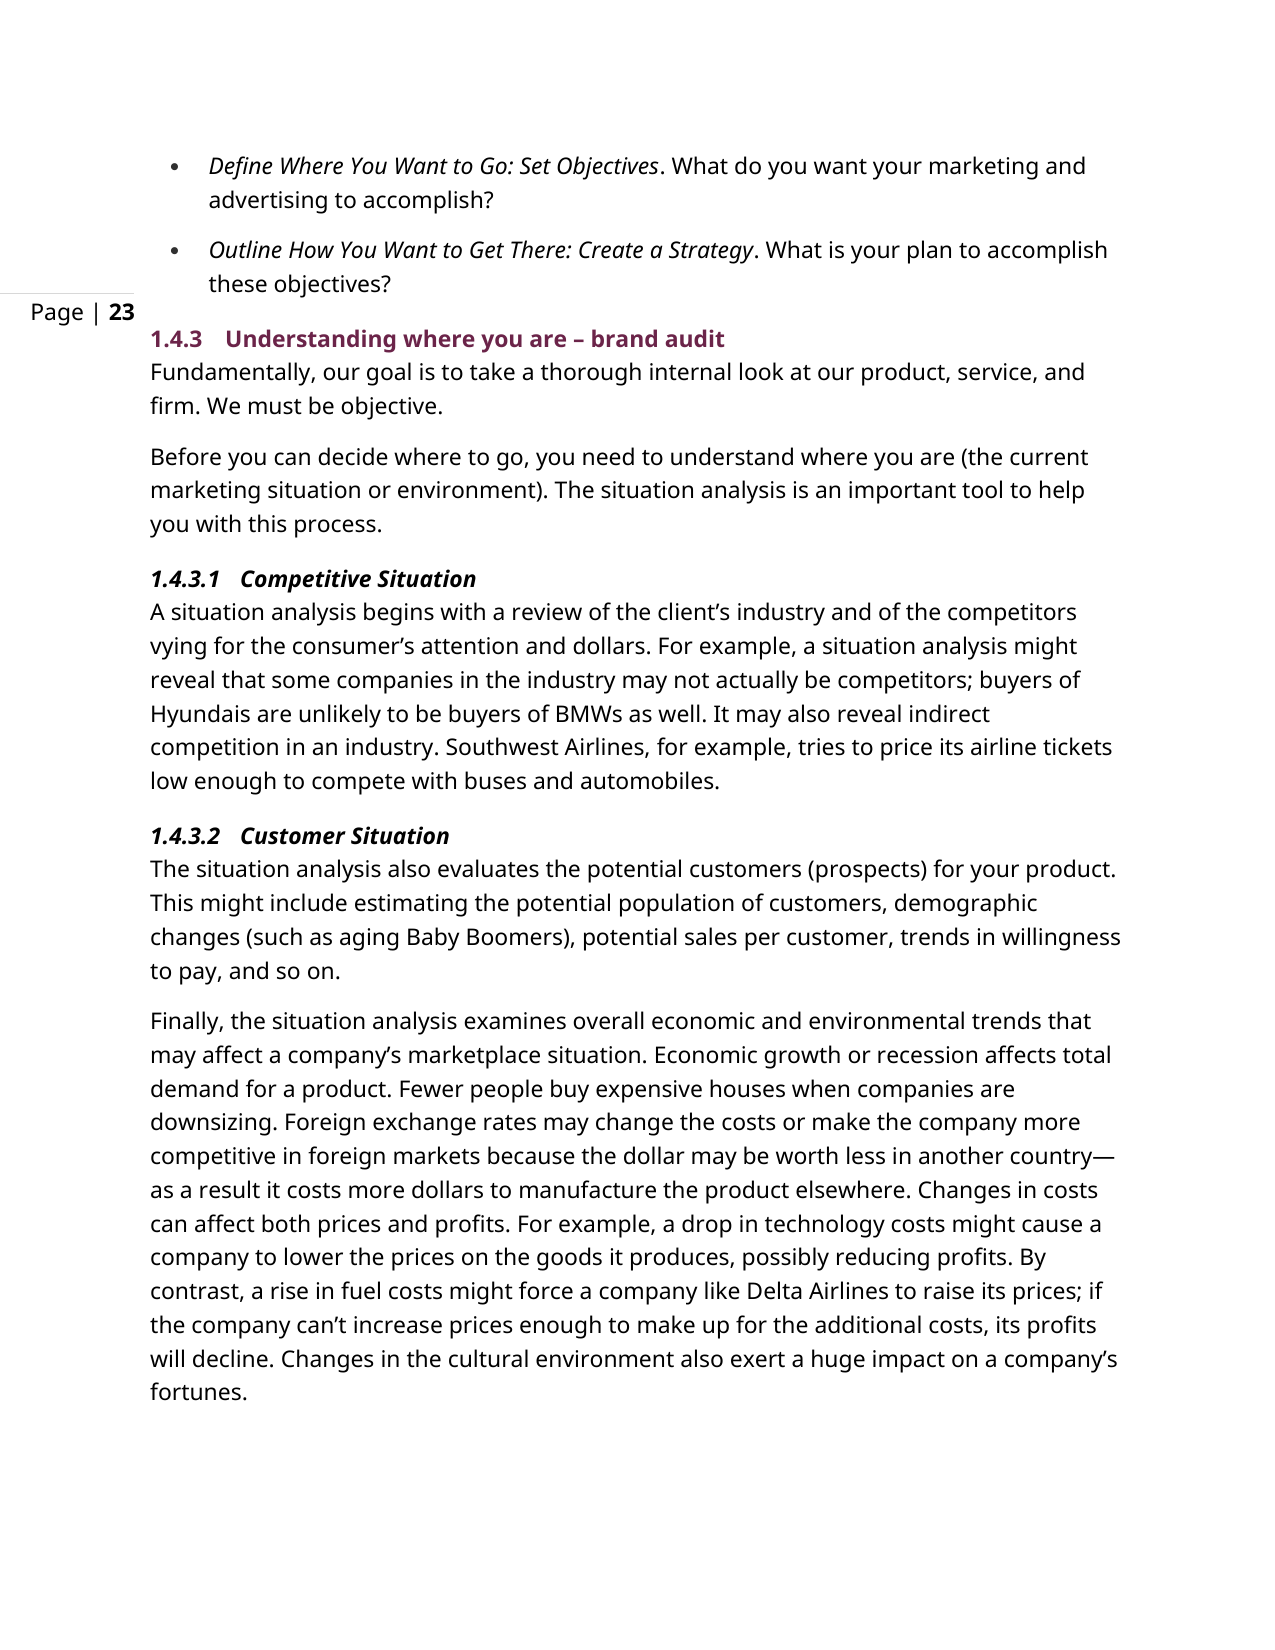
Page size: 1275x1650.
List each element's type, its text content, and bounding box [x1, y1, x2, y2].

subtitle Understanding where you are – brand audit [150, 322, 1125, 354]
text A situation analysis begins with a review of the client’s industry and of the competitors vying for the consumer’s attention and dollars. For example, a situation analysis might reveal that some companies in the industry may not actually be competitors; buyers of Hyundais are unlikely to be buyers of BMWs as well. It may also reveal indirect competition in an industry. Southwest Airlines, for example, tries to price its airline tickets low enough to compete with buses and automobiles. [150, 596, 1125, 796]
list Outline How You Want to Get There: Create a Strategy. What is your plan to accomplish these objectives? [171, 234, 1125, 299]
text Fundamentally, our goal is to take a thorough internal look at our product, service, and firm. We must be objective. [150, 356, 1125, 421]
text The situation analysis also evaluates the potential customers (prospects) for your product. This might include estimating the potential population of customers, demographic changes (such as aging Baby Boomers), potential sales per customer, trends in willingness to pay, and so on. [150, 853, 1125, 986]
subtitle Customer Situation [150, 819, 1125, 851]
text Before you can decide where to go, you need to understand where you are (the current marketing situation or environment). The situation analysis is an important tool to help you with this process. [150, 440, 1125, 539]
text Finally, the situation analysis examines overall economic and environmental trends that may affect a company’s marketplace situation. Economic growth or recession affects total demand for a product. Fewer people buy expensive houses when companies are downsizing. Foreign exchange rates may change the costs or make the company more competitive in foreign markets because the dollar may be worth less in another country—as a result it costs more dollars to manufacture the product elsewhere. Changes in costs can affect both prices and profits. For example, a drop in technology costs might cause a company to lower the prices on the goods it produces, possibly reducing profits. By contrast, a rise in fuel costs might force a company like Delta Airlines to raise its prices; if the company can’t increase prices enough to make up for the additional costs, its profits will decline. Changes in the cultural environment also exert a huge impact on a company’s fortunes. [150, 1005, 1125, 1407]
list Define Where You Want to Go: Set Objectives. What do you want your marketing and advertising to accomplish? [171, 150, 1125, 215]
subtitle Competitive Situation [150, 562, 1125, 594]
